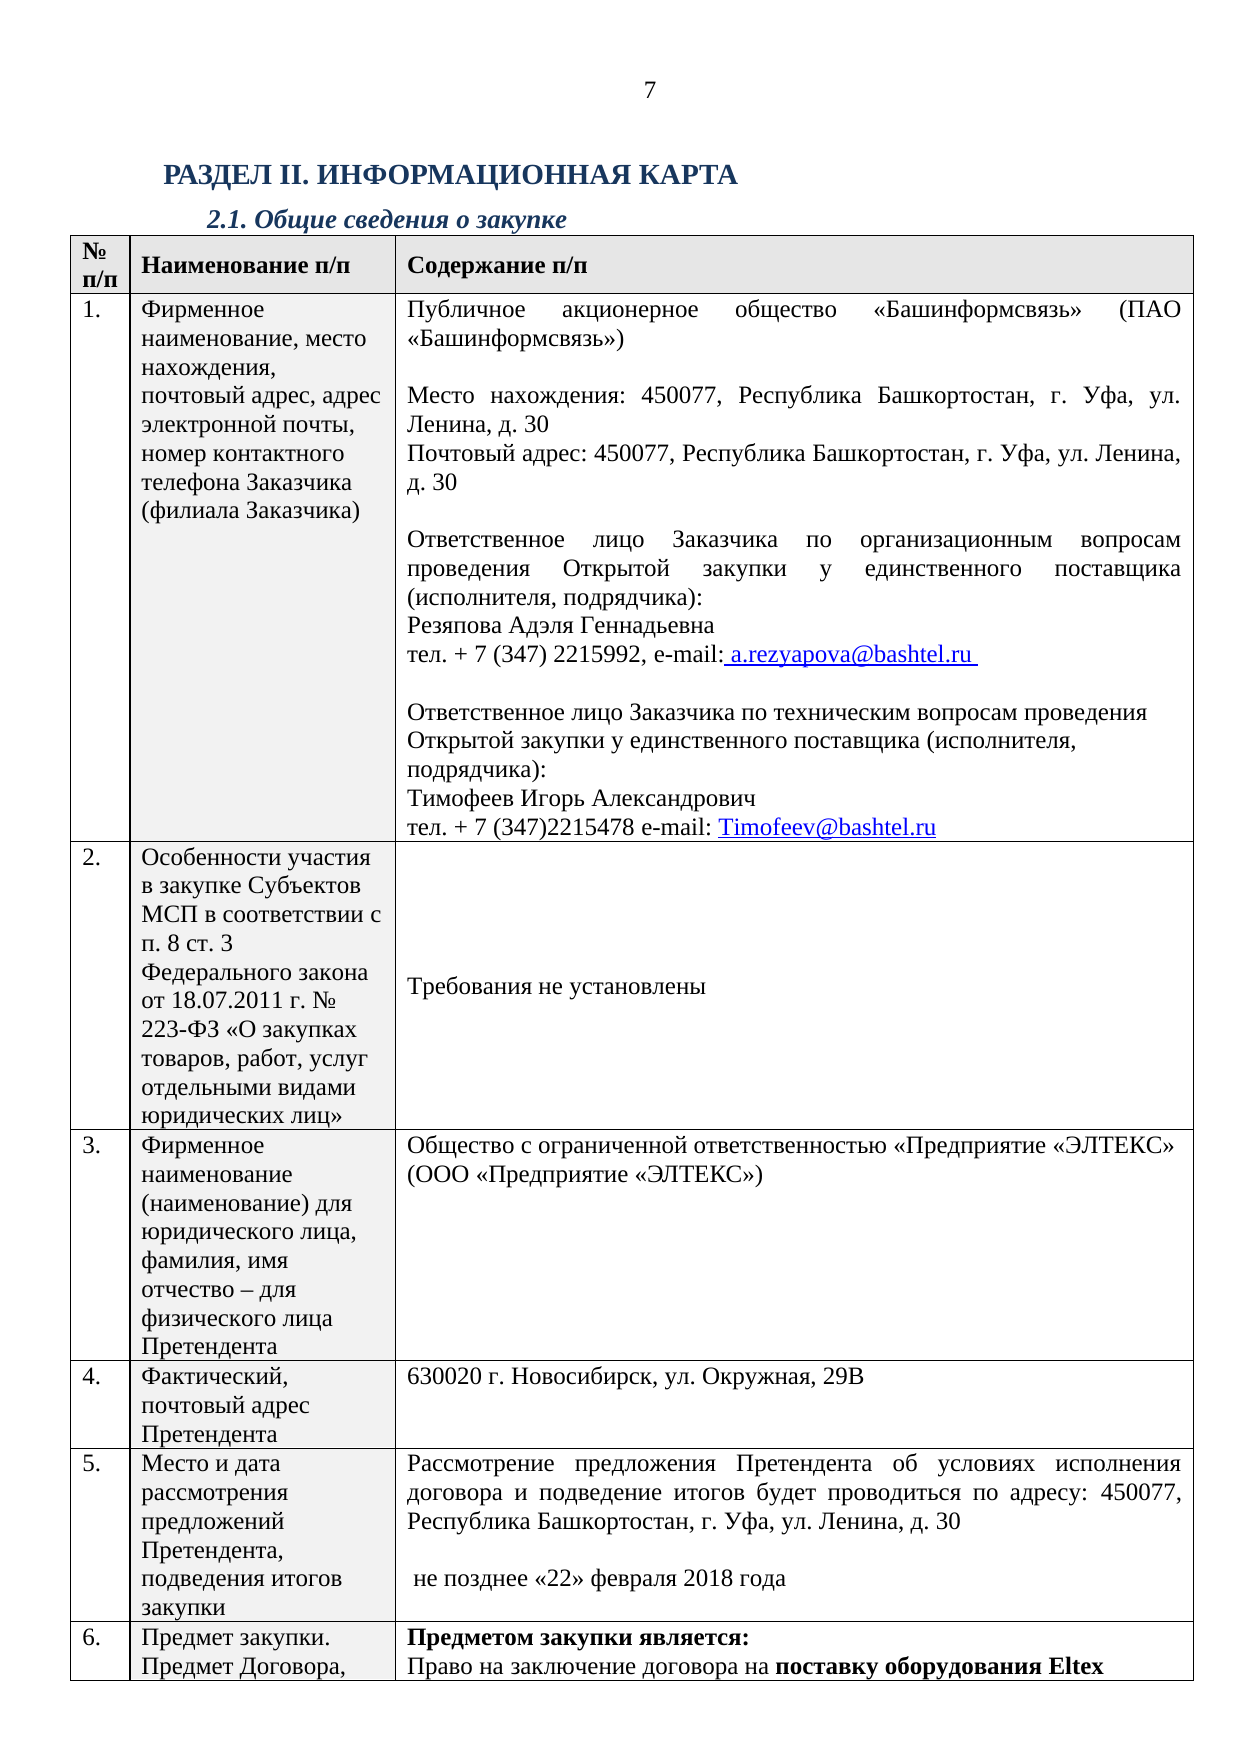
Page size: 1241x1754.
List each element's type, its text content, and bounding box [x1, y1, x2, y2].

table_header Содержание п/п [396, 236, 1193, 293]
table_cell [71, 1361, 129, 1447]
table_cell Фирменное наименование, место нахождения, почтовый адрес, адрес электронной почты, номер контактного телефона Заказчика (филиала Заказчика) [131, 294, 395, 841]
table_cell Общество с ограниченной ответственностью «Предприятие «ЭЛТЕКС» (ООО «Предприятие «ЭЛТЕКС») [396, 1130, 1193, 1360]
table_header № п/п [71, 236, 129, 293]
table_cell [71, 842, 129, 1129]
table_cell [71, 294, 129, 841]
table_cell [131, 1622, 395, 1679]
table_cell Фирменное наименование (наименование) для юридического лица, фамилия, имя отчество – для физического лица Претендента [131, 1130, 395, 1360]
table_cell [71, 1622, 129, 1679]
table_cell 630020 г. Новосибирск, ул. Окружная, 29В [396, 1361, 1193, 1447]
subtitle РАЗДЕЛ II. ИНФОРМАЦИОННАЯ КАРТА [163, 157, 1181, 191]
table_cell Место и дата рассмотрения предложений Претендента, подведения итогов закупки [131, 1449, 395, 1621]
table_cell [71, 1130, 129, 1360]
table_cell Рассмотрение предложения Претендента об условиях исполнения договора и подведение итогов будет проводиться по адресу: 450077, Республика Башкортостан, г. Уфа, ул. Ленина, д. 30 не позднее «22» февраля 2018 года [396, 1449, 1193, 1621]
table_cell Особенности участия в закупке Субъектов МСП в соответствии с п. 8 ст. 3 Федерального закона от 18.07.2011 г. № 223-ФЗ «О закупках товаров, работ, услуг отдельными видами юридических лиц» [131, 842, 395, 1129]
table_header Наименование п/п [131, 236, 395, 293]
table_cell [71, 1449, 129, 1621]
table_cell Фактический, почтовый адрес Претендента [131, 1361, 395, 1447]
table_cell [396, 1622, 1193, 1679]
table_cell Публичное акционерное общество «Башинформсвязь» (ПАО «Башинформсвязь») Место нахождения: 450077, Республика Башкортостан, г. Уфа, ул. Ленина, д. 30 Почтовый адрес: 450077, Республика Башкортостан, г. Уфа, ул. Ленина, д. 30 Ответственное лицо Заказчика по организационным вопросам проведения Открытой закупки у единственного поставщика (исполнителя, подрядчика): Резяпова Адэля Геннадьевна тел. + 7 (347) 2215992, e-mail: a.rezyapova@bashtel.ru Ответственное лицо Заказчика по техническим вопросам проведения Открытой закупки у единственного поставщика (исполнителя, подрядчика): Тимофеев Игорь Александрович тел. + 7 (347)2215478 e-mail: Timofeev@bashtel.ru [396, 294, 1193, 841]
table_cell Требования не установлены [396, 842, 1193, 1129]
subtitle 2.1. Общие сведения о закупке [207, 203, 1181, 235]
